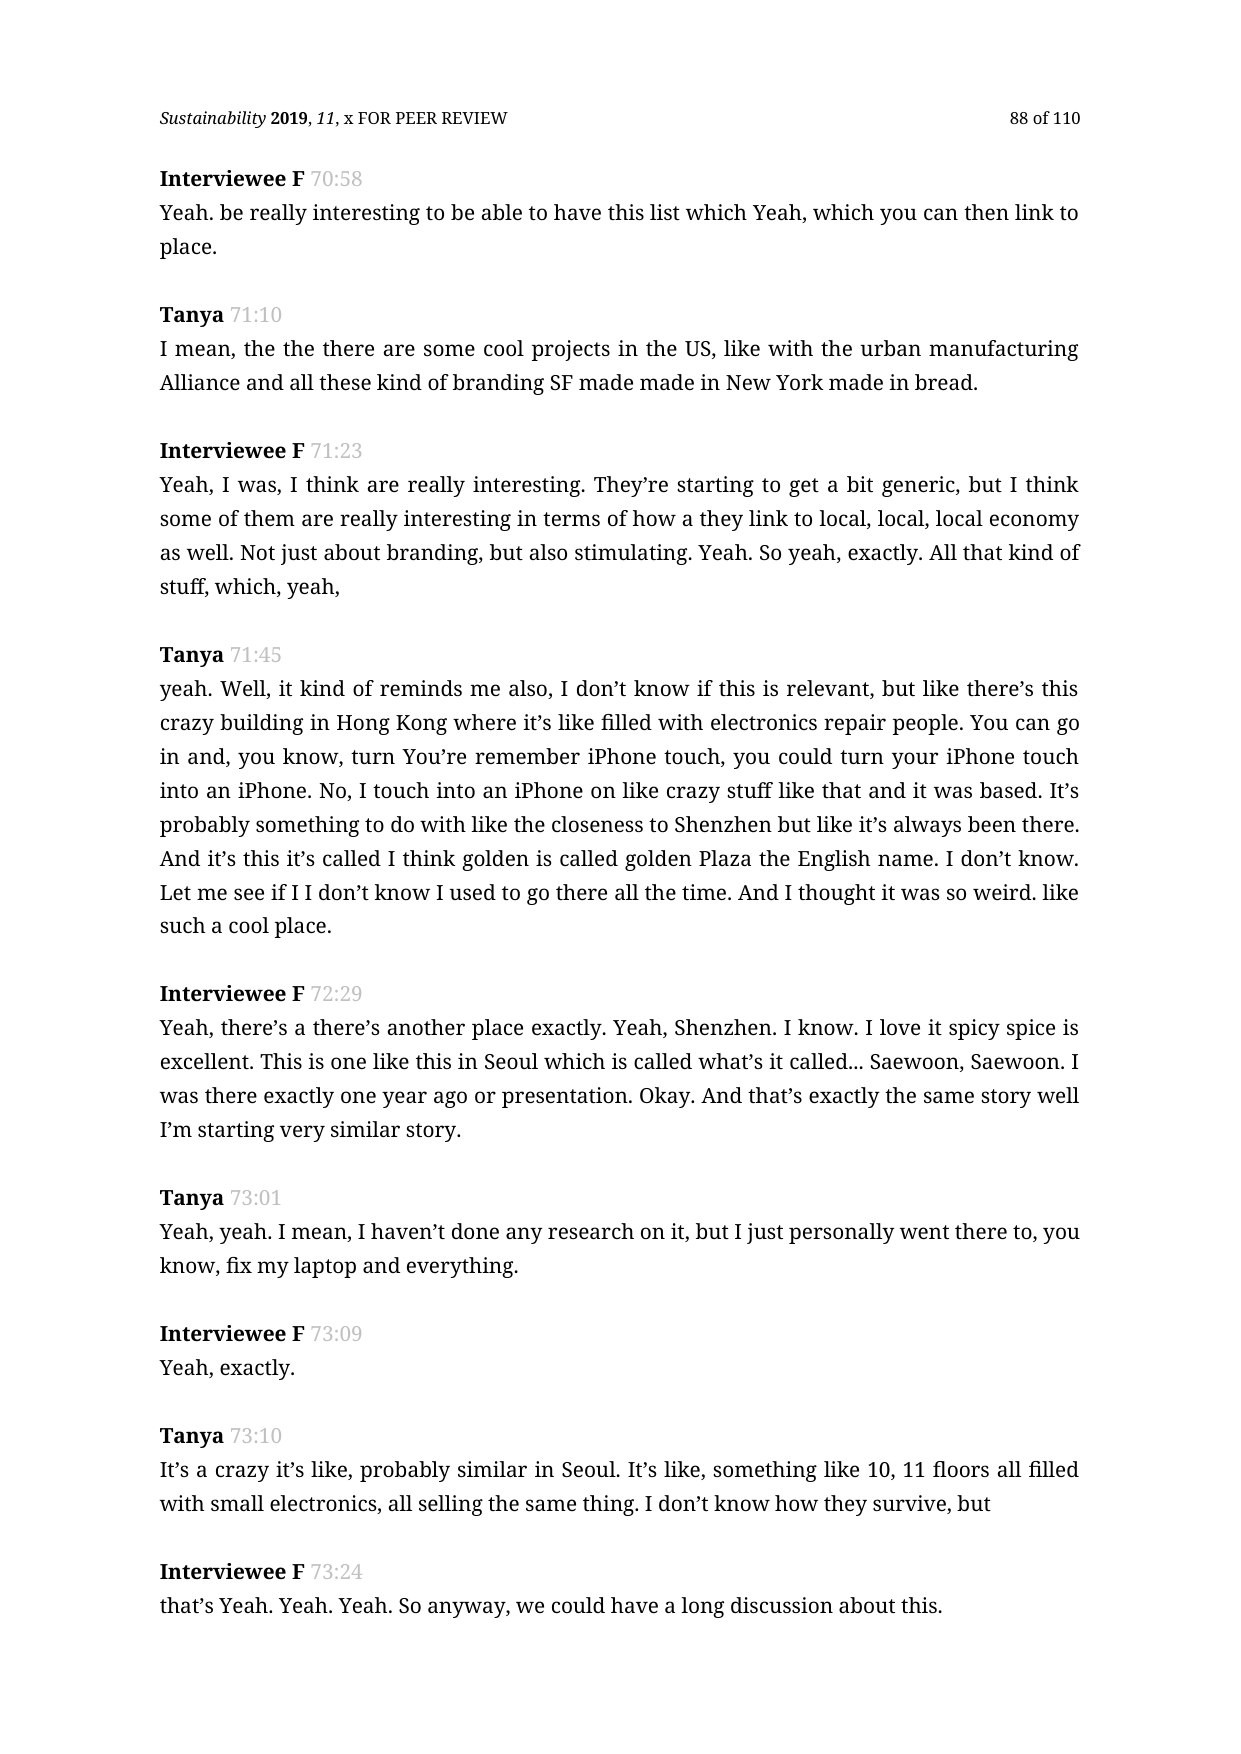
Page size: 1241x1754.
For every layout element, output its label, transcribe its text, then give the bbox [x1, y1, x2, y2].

text Interviewee F 73:09 [159, 1316, 1081, 1350]
text Tanya 71:10 [159, 298, 1081, 332]
text Yeah, there’s a there’s another place exactly. Yeah, Shenzhen. I know. I love it spicy spice is excellent. This is one like this in Seoul which is called what’s it called... Saewoon, Saewoon. I was there exactly one year ago or presentation. Okay. And that’s exactly the same story well I’m starting very similar story. [159, 1011, 1081, 1147]
text Yeah. be really interesting to be able to have this list which Yeah, which you can then link to place. [159, 196, 1081, 264]
text Interviewee F 71:23 [159, 433, 1081, 467]
text yeah. Well, it kind of reminds me also, I don’t know if this is relevant, but like there’s this crazy building in Hong Kong where it’s like filled with electronics repair people. You can go in and, you know, turn You’re remember iPhone touch, you could turn your iPhone touch into an iPhone. No, I touch into an iPhone on like crazy stuff like that and it was based. It’s probably something to do with like the closeness to Shenzhen but like it’s always been there. And it’s this it’s called I think golden is called golden Plaza the English name. I don’t know. Let me see if I I don’t know I used to go there all the time. And I thought it was so weird. like such a cool place. [159, 671, 1081, 943]
text that’s Yeah. Yeah. Yeah. So anyway, we could have a long discussion about this. [159, 1588, 1081, 1622]
text Interviewee F 73:24 [159, 1554, 1081, 1588]
text Interviewee F 72:29 [159, 977, 1081, 1011]
text Yeah, yeah. I mean, I haven’t done any research on it, but I just personally went there to, you know, fix my laptop and everything. [159, 1214, 1081, 1282]
text It’s a crazy it’s like, probably similar in Seoul. It’s like, something like 10, 11 floors all filled with small electronics, all selling the same thing. I don’t know how they survive, but [159, 1452, 1081, 1520]
text Yeah, I was, I think are really interesting. They’re starting to get a bit generic, but I think some of them are really interesting in terms of how a they link to local, local, local economy as well. Not just about branding, but also stimulating. Yeah. So yeah, exactly. All that kind of stuff, which, yeah, [159, 467, 1081, 603]
text Tanya 73:01 [159, 1181, 1081, 1214]
text Yeah, exactly. [159, 1350, 1081, 1384]
text Tanya 73:10 [159, 1418, 1081, 1452]
text Tanya 71:45 [159, 637, 1081, 671]
text I mean, the the there are some cool projects in the US, like with the urban manufacturing Alliance and all these kind of branding SF made made in New York made in bread. [159, 332, 1081, 399]
text Interviewee F 70:58 [159, 162, 1081, 196]
